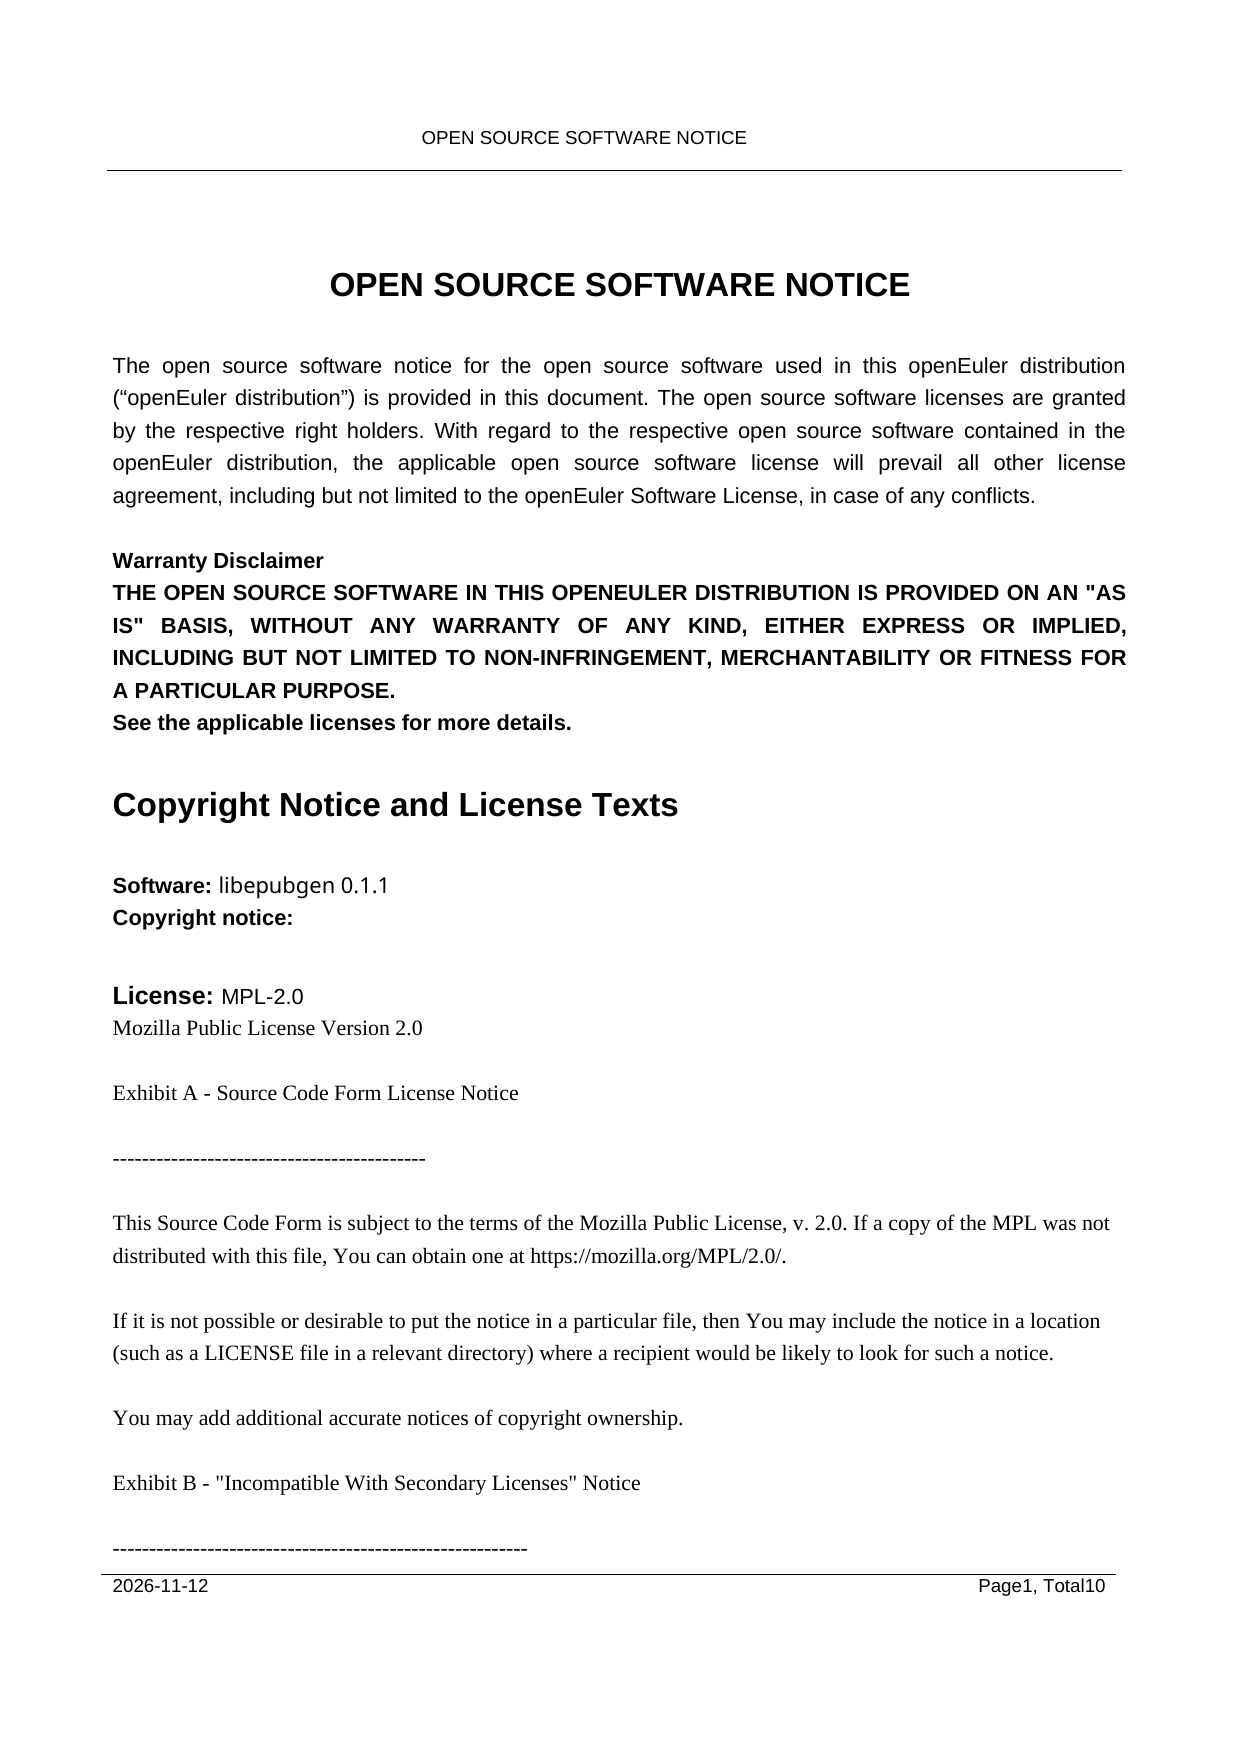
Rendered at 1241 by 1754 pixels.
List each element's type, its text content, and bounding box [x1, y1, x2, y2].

text THE OPEN SOURCE SOFTWARE IN THIS OPENEULER DISTRIBUTION IS PROVIDED ON AN "AS IS" BASIS, WITHOUT ANY WARRANTY OF ANY KIND, EITHER EXPRESS OR IMPLIED, INCLUDING BUT NOT LIMITED TO NON-INFRINGEMENT, MERCHANTABILITY OR FITNESS FOR A PARTICULAR PURPOSE. See the applicable licenses for more details. [112, 576, 1128, 739]
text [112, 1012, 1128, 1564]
text Copyright notice: [112, 901, 1128, 934]
title Software: libepubgen 0.1.1 [112, 869, 1128, 901]
text License: MPL-2.0 [112, 979, 1128, 1012]
text Copyright Notice and License Texts [112, 771, 1128, 836]
text Warranty Disclaimer [112, 544, 1128, 576]
text OPEN SOURCE SOFTWARE NOTICE [112, 251, 1128, 316]
text The open source software notice for the open source software used in this openEuler distribution (“openEuler distribution”) is provided in this document. The open source software licenses are granted by the respective right holders. With regard to the respective open source software contained in the openEuler distribution, the applicable open source software license will prevail all other license agreement, including but not limited to the openEuler Software License, in case of any conflicts. [112, 349, 1128, 511]
